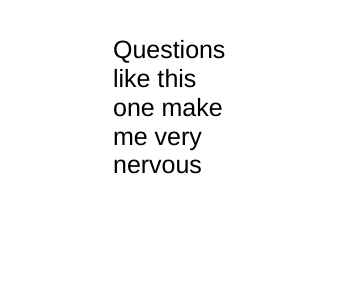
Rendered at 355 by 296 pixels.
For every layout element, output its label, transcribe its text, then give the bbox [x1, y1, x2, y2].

text Questions like this one make me very nervous [113, 35, 242, 179]
